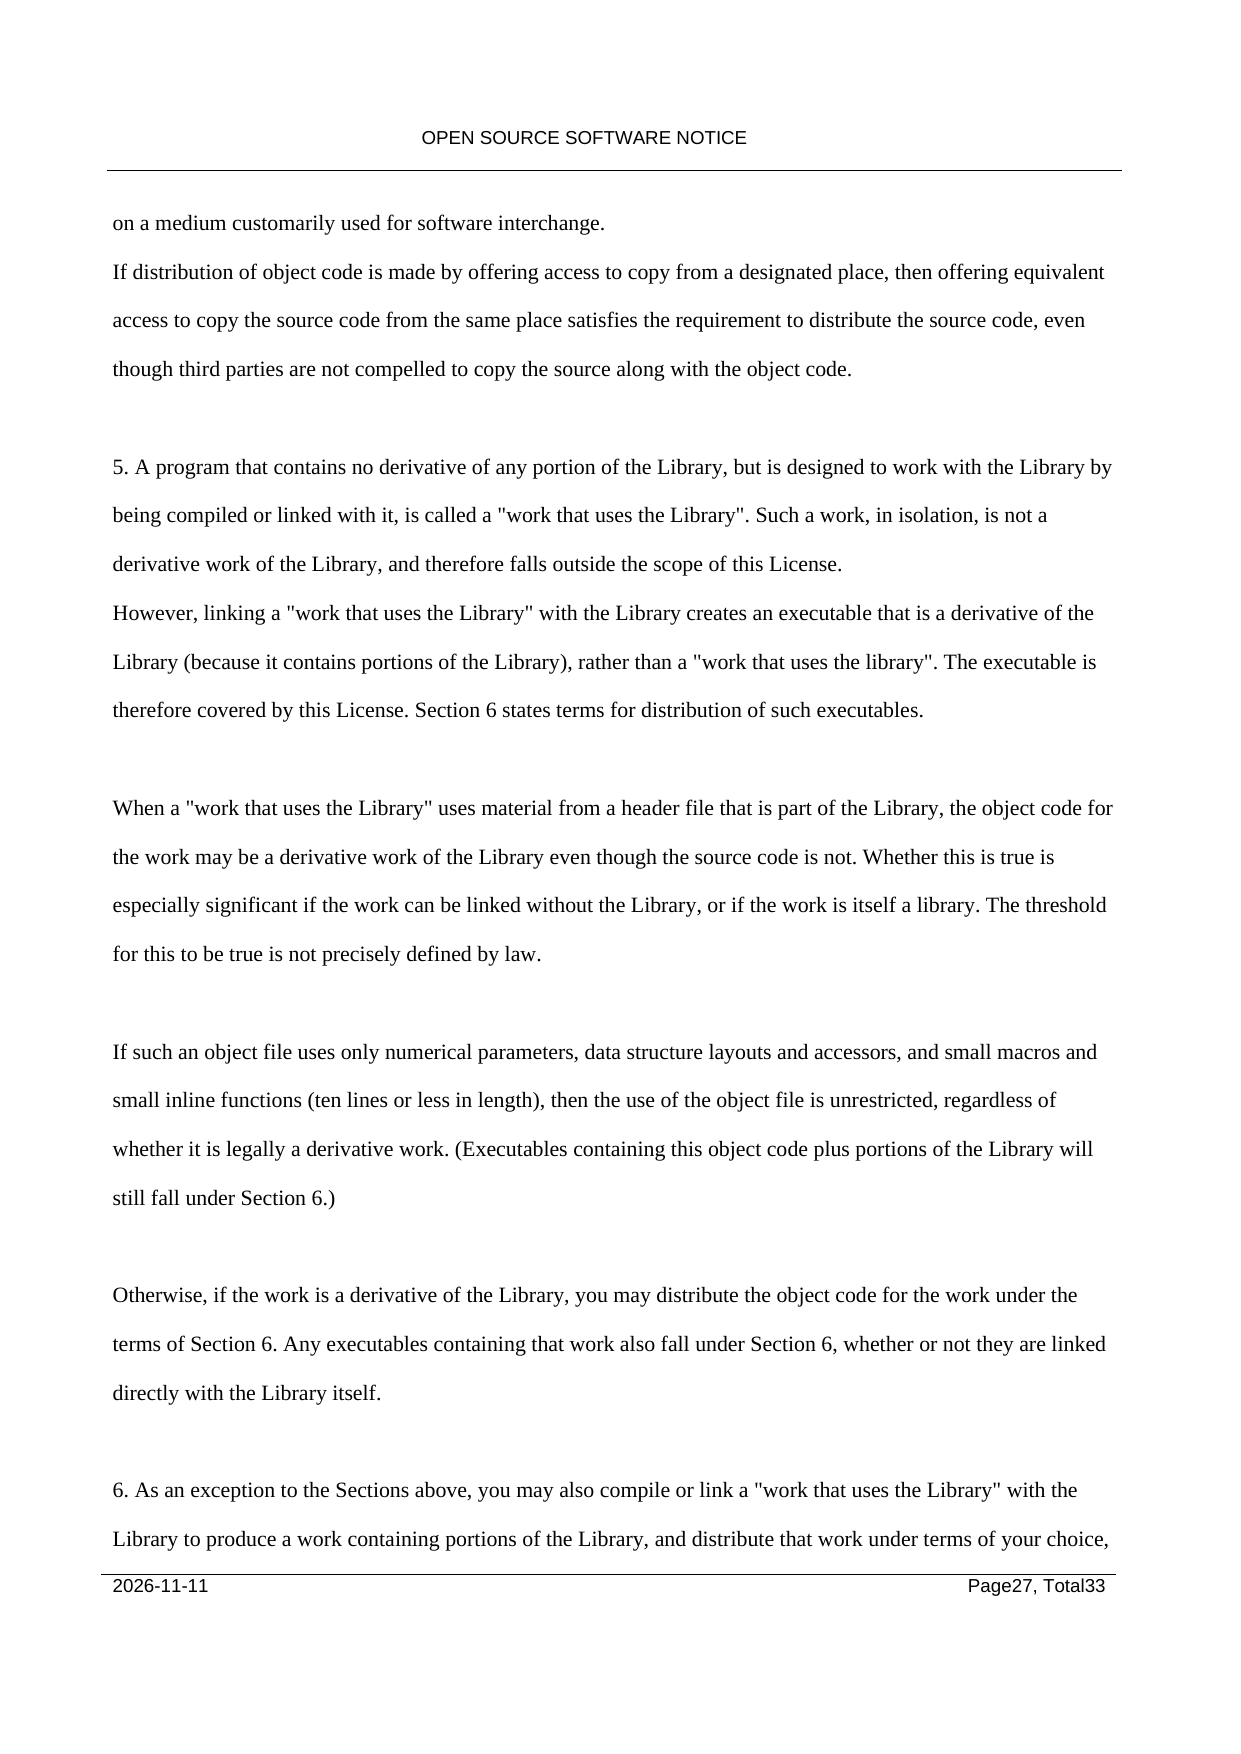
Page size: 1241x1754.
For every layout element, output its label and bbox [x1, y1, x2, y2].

text [112, 206, 1128, 1555]
